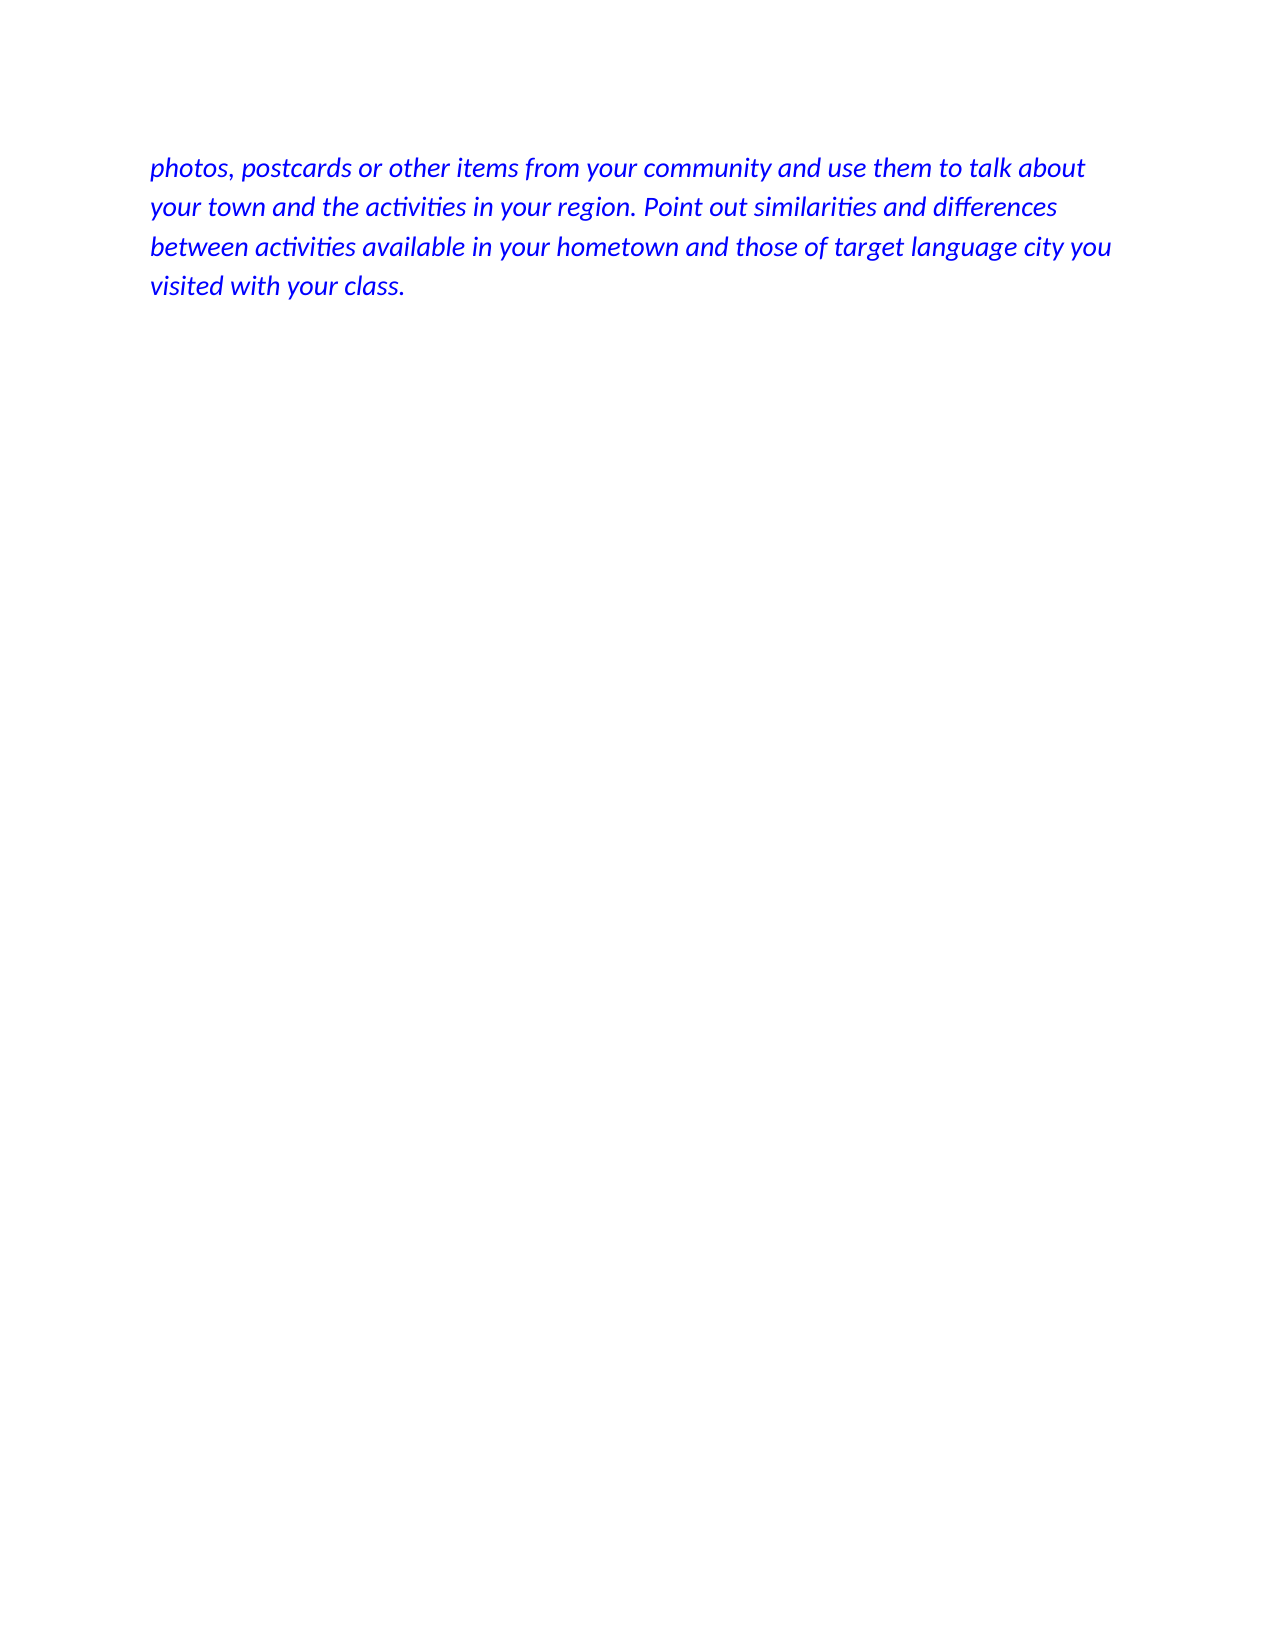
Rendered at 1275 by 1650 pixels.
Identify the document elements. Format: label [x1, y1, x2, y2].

text [150, 150, 1125, 303]
